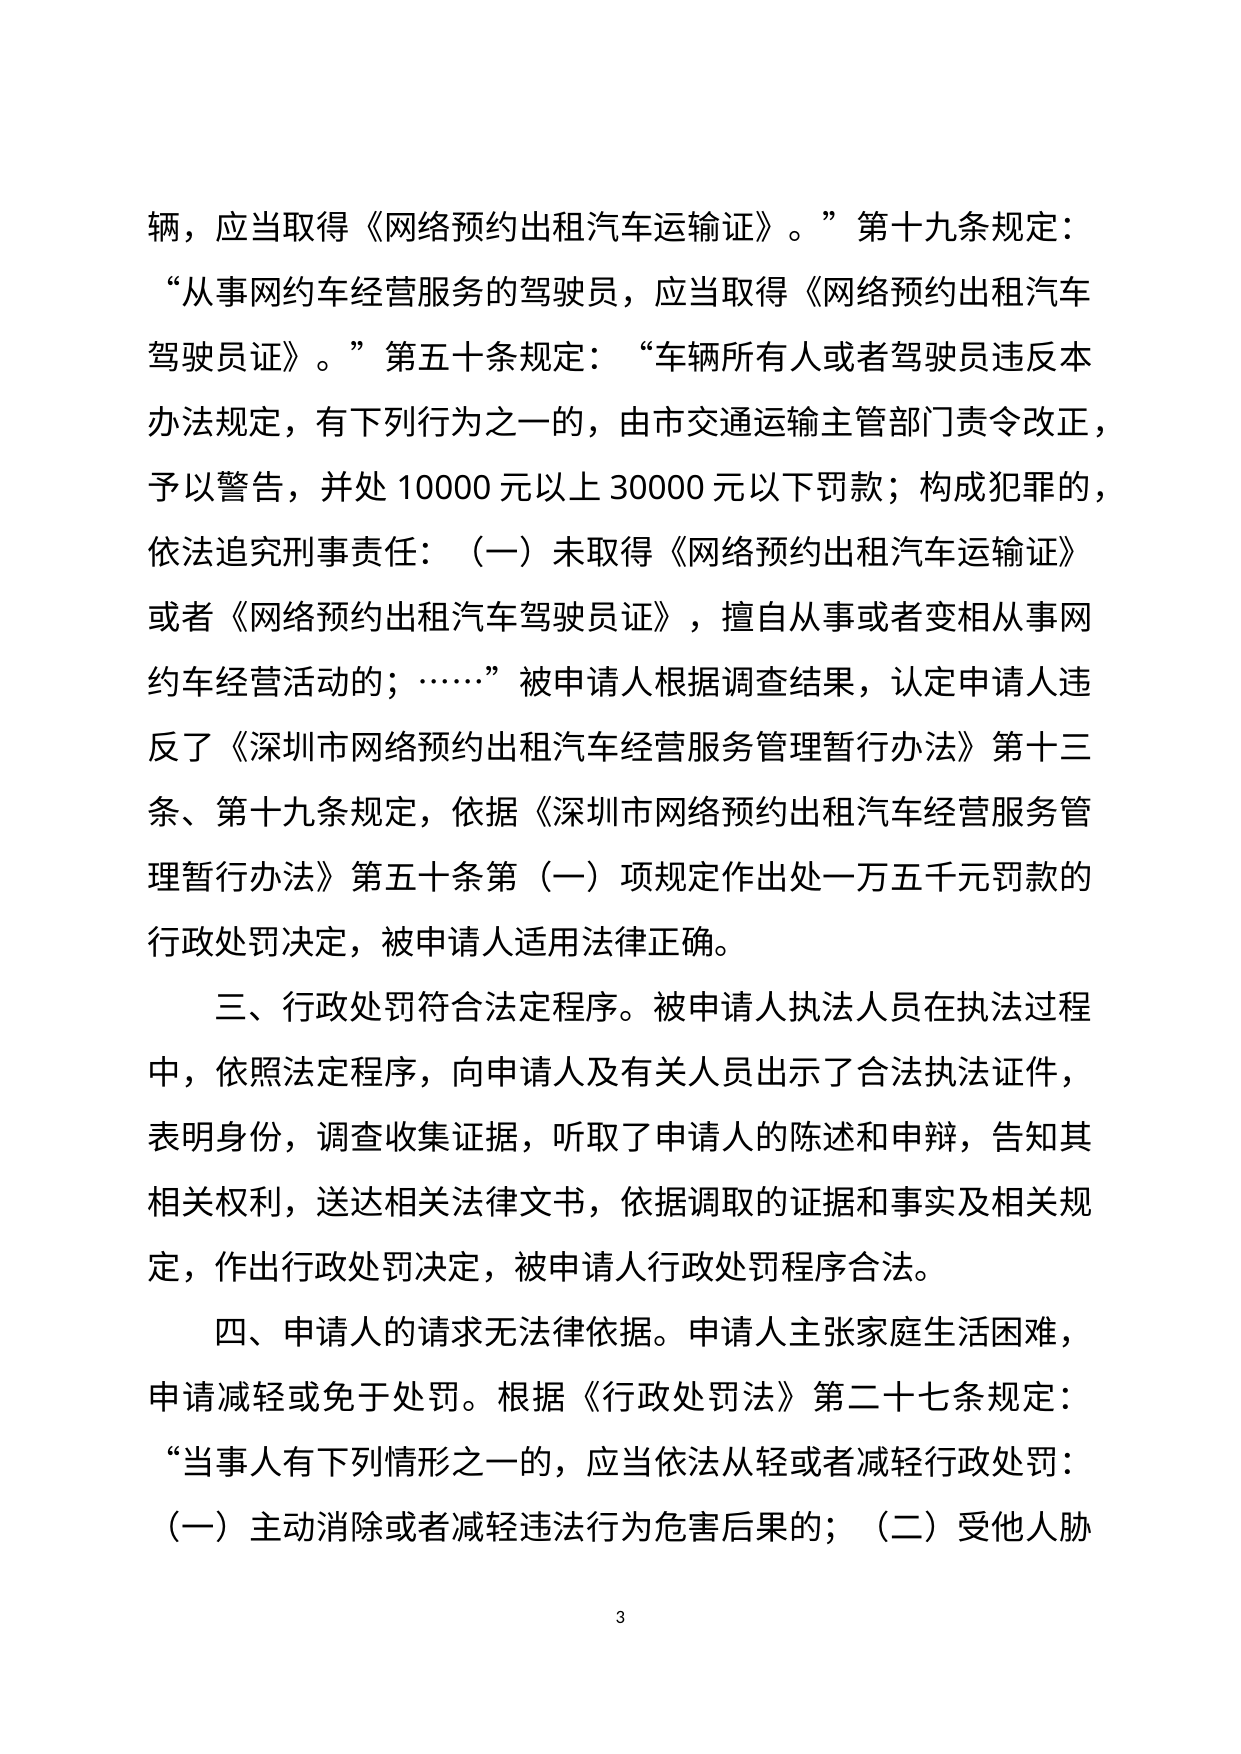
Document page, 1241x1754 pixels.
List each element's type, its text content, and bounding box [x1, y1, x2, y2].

text 三、行政处罚符合法定程序。被申请人执法人员在执法过程中，依照法定程序，向申请人及有关人员出示了合法执法证件，表明身份，调查收集证据，听取了申请人的陈述和申辩，告知其相关权利，送达相关法律文书，依据调取的证据和事实及相关规定，作出行政处罚决定，被申请人行政处罚程序合法。 [148, 972, 1092, 1297]
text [148, 192, 1092, 972]
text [148, 1297, 1092, 1557]
